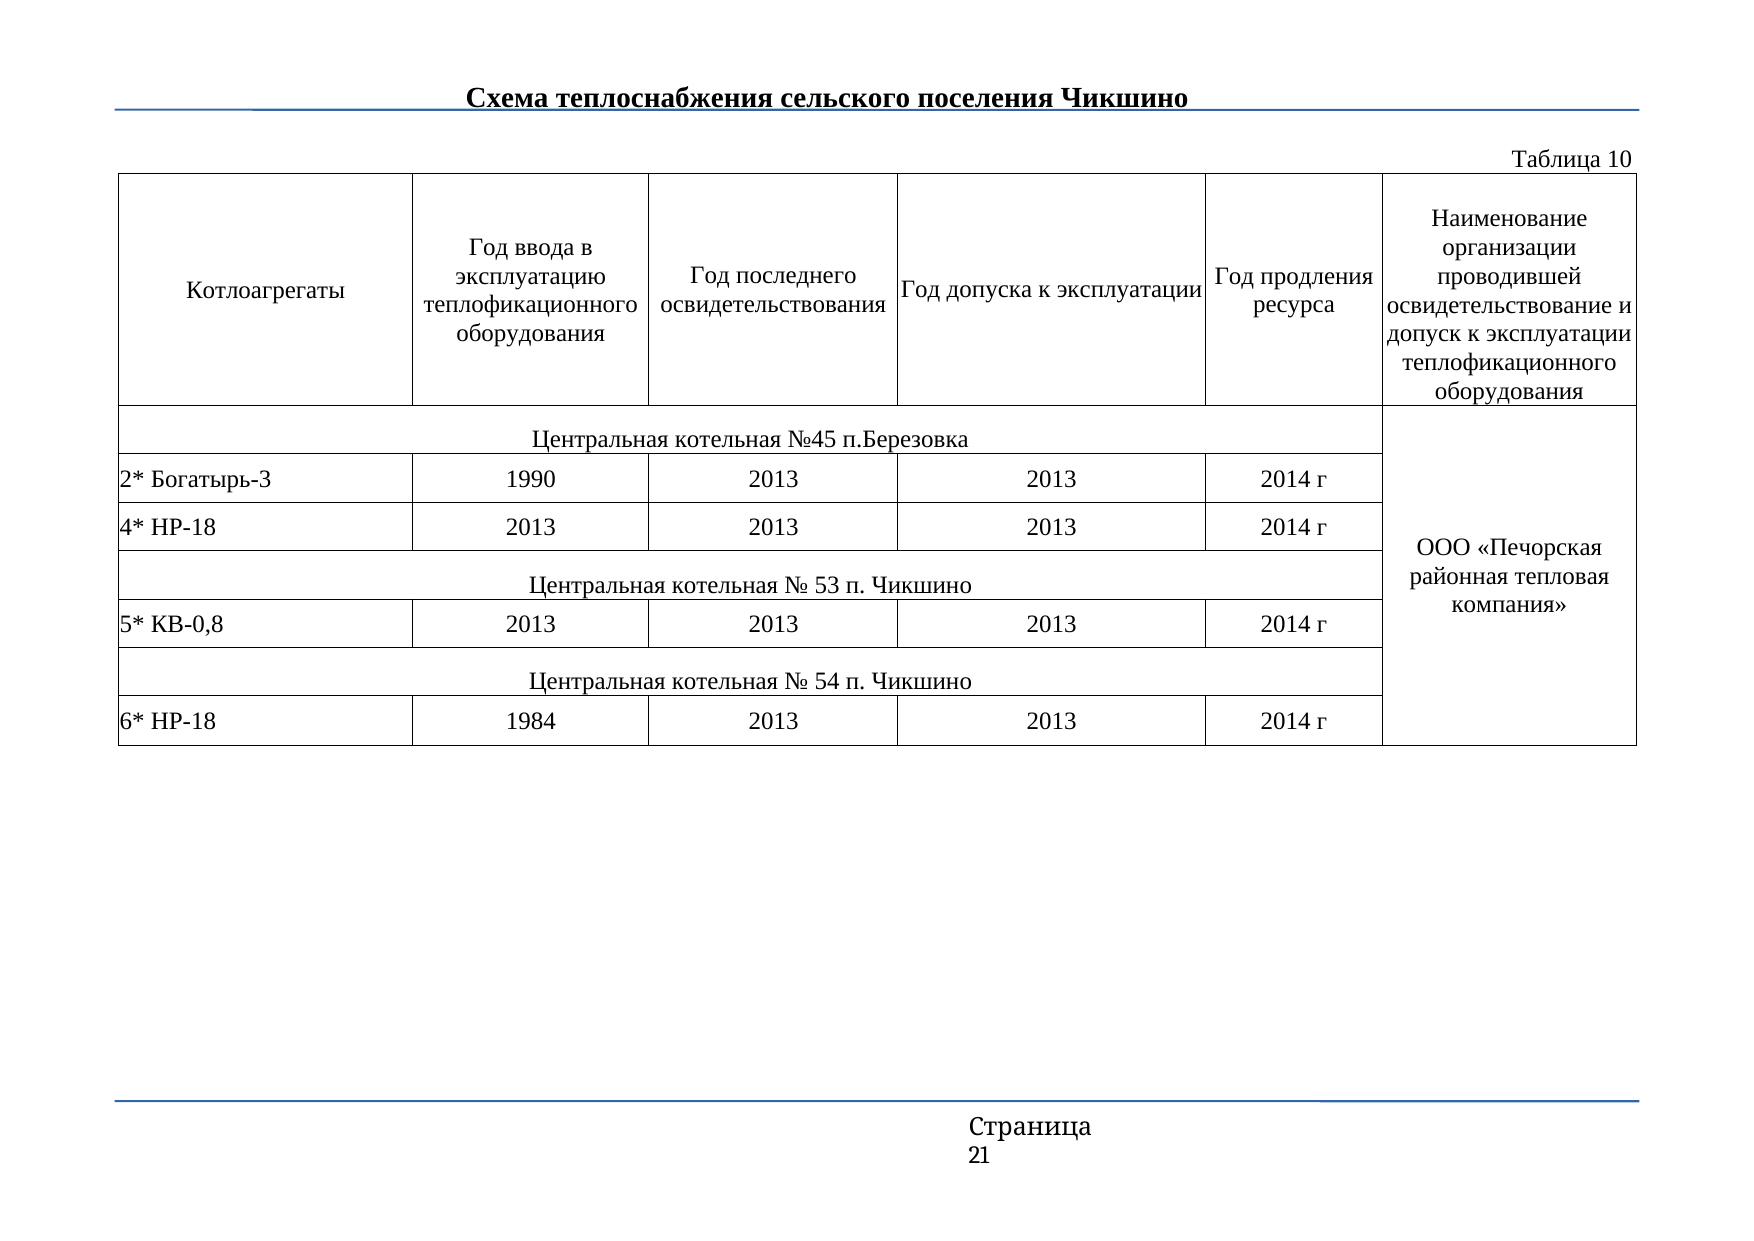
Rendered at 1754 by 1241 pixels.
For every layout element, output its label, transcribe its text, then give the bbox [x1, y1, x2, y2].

table_cell 1990 [413, 454, 648, 502]
table_cell Центральная котельная №45 п.Березовка [119, 406, 1382, 453]
table_cell 2013 [413, 503, 648, 550]
table_header Котлоагрегаты [119, 174, 412, 405]
table_cell 2013 [898, 503, 1205, 550]
table_header Наименование организации проводившей освидетельствование и допуск к эксплуатации теплофикационного оборудования [1383, 174, 1636, 405]
table_cell 4* НР-18 [119, 503, 412, 550]
table_header Год ввода в эксплуатацию теплофикационного оборудования [413, 174, 648, 405]
table_cell 2013 [649, 454, 897, 502]
table_cell 2013 [898, 600, 1205, 647]
table_header Год продления ресурса [1206, 174, 1382, 405]
text Таблица 10 [1511, 144, 1639, 173]
table_cell 2013 [898, 454, 1205, 502]
table_cell Центральная котельная № 54 п. Чикшино [119, 648, 1382, 695]
table_cell 2014 г [1206, 600, 1382, 647]
table_cell 2014 г [1206, 454, 1382, 502]
table_cell 2013 [649, 696, 897, 744]
table_cell 2014 г [1206, 503, 1382, 550]
table_cell 2013 [413, 600, 648, 647]
table_cell 5* КВ-0,8 [119, 600, 412, 647]
table_cell 2013 [649, 503, 897, 550]
table_header Год последнего освидетельствования [649, 174, 897, 405]
table_cell 2014 г [1206, 696, 1382, 744]
table_cell 6* НР-18 [119, 696, 412, 744]
table_cell Центральная котельная № 53 п. Чикшино [119, 551, 1382, 598]
table_header Год допуска к эксплуатации [898, 174, 1205, 405]
table_cell 1984 [413, 696, 648, 744]
table_cell 2013 [649, 600, 897, 647]
table_cell 2* Богатырь-3 [119, 454, 412, 502]
table_cell ООО «Печорская районная тепловая компания» [1383, 406, 1636, 744]
table_cell 2013 [898, 696, 1205, 744]
